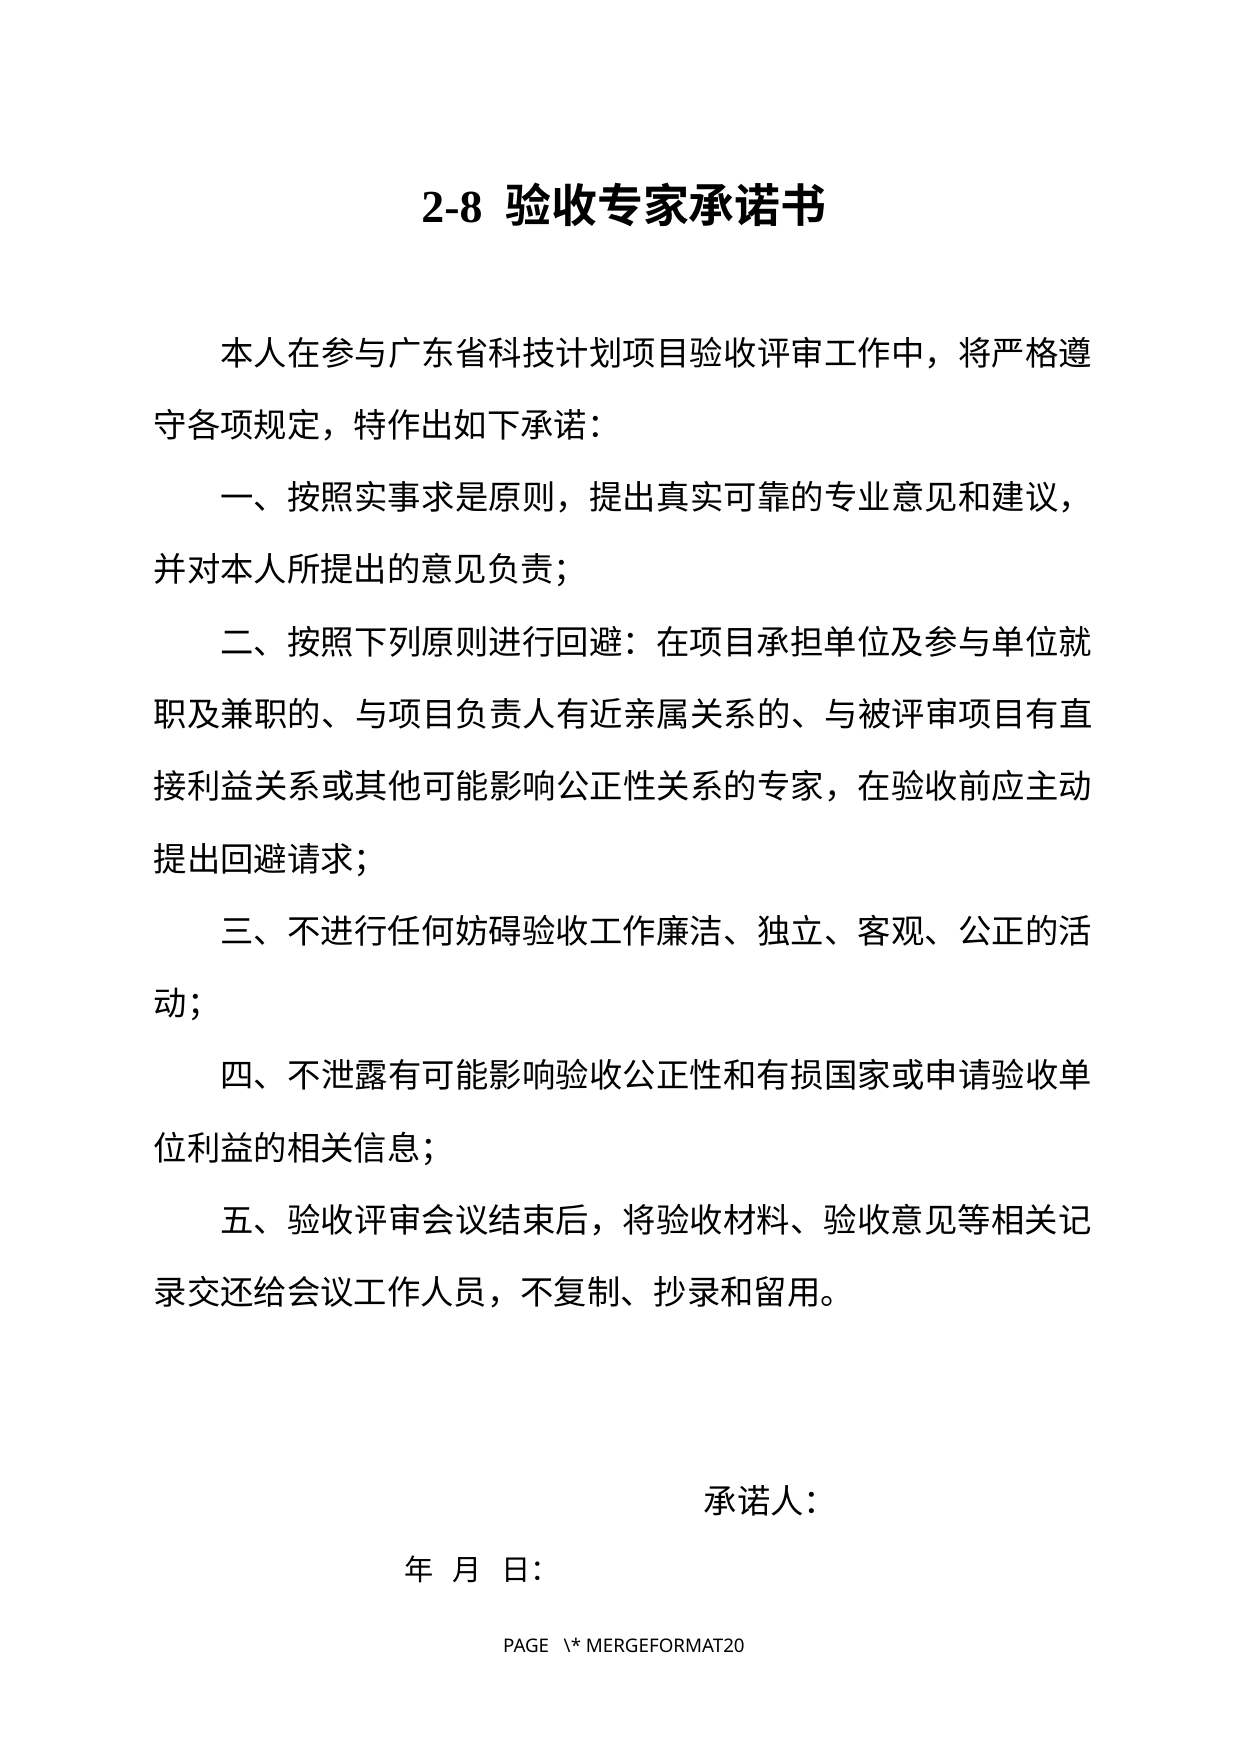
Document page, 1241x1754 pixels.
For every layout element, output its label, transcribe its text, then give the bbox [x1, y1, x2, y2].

text 五、验收评审会议结束后，将验收材料、验收意见等相关记录交还给会议工作人员，不复制、抄录和留用。 [153, 1194, 1094, 1314]
text 年 月 日： [153, 1547, 1094, 1589]
text 二、按照下列原则进行回避：在项目承担单位及参与单位就职及兼职的、与项目负责人有近亲属关系的、与被评审项目有直接利益关系或其他可能影响公正性关系的专家，在验收前应主动提出回避请求； [153, 615, 1094, 881]
text 一、按照实事求是原则，提出真实可靠的专业意见和建议，并对本人所提出的意见负责； [153, 471, 1094, 591]
text 承诺人： [153, 1474, 1094, 1523]
text 四、不泄露有可能影响验收公正性和有损国家或申请验收单位利益的相关信息； [153, 1049, 1094, 1170]
text 本人在参与广东省科技计划项目验收评审工作中，将严格遵守各项规定，特作出如下承诺： [153, 326, 1094, 447]
text 2-8 验收专家承诺书 [153, 169, 1094, 236]
text 三、不进行任何妨碍验收工作廉洁、独立、客观、公正的活动； [153, 904, 1094, 1025]
